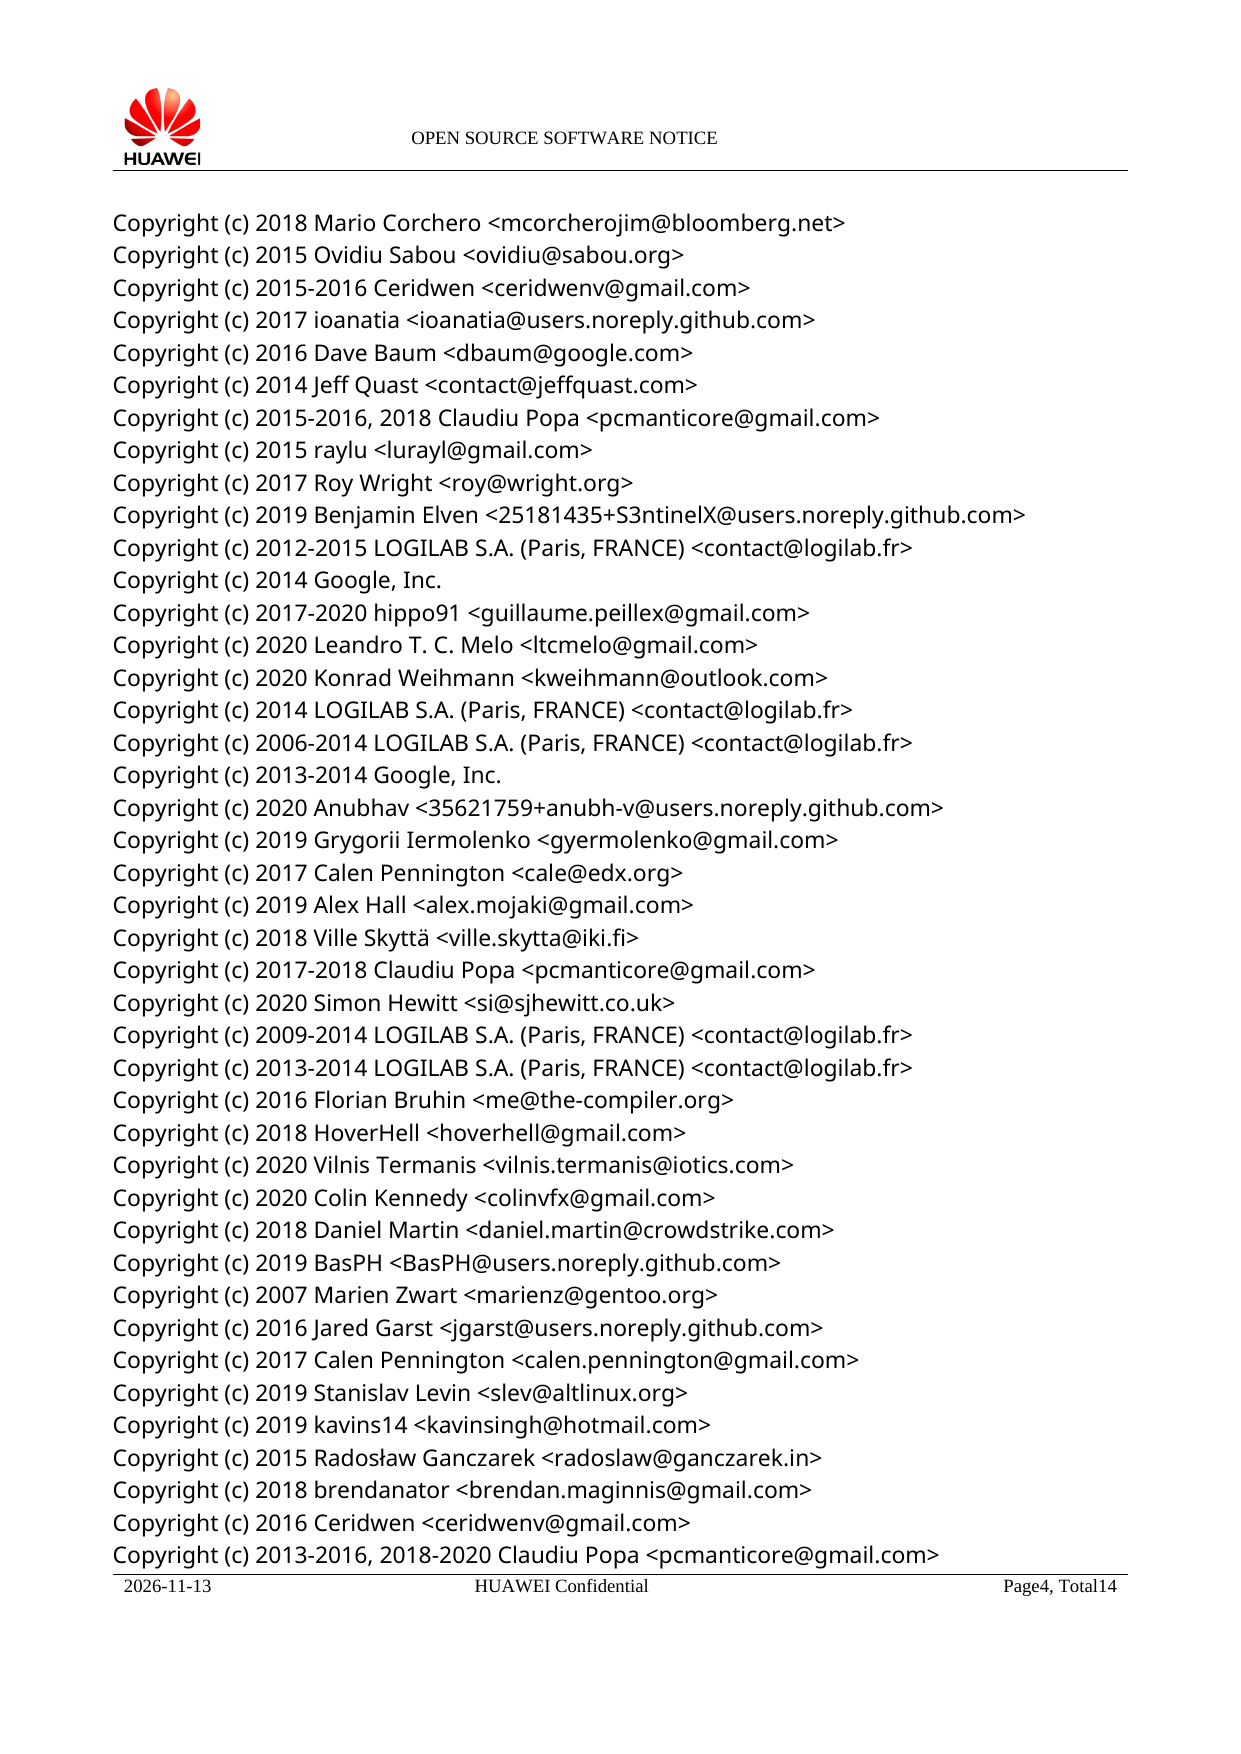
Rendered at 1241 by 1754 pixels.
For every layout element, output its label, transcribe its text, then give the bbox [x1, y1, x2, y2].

picture [124, 88, 201, 165]
